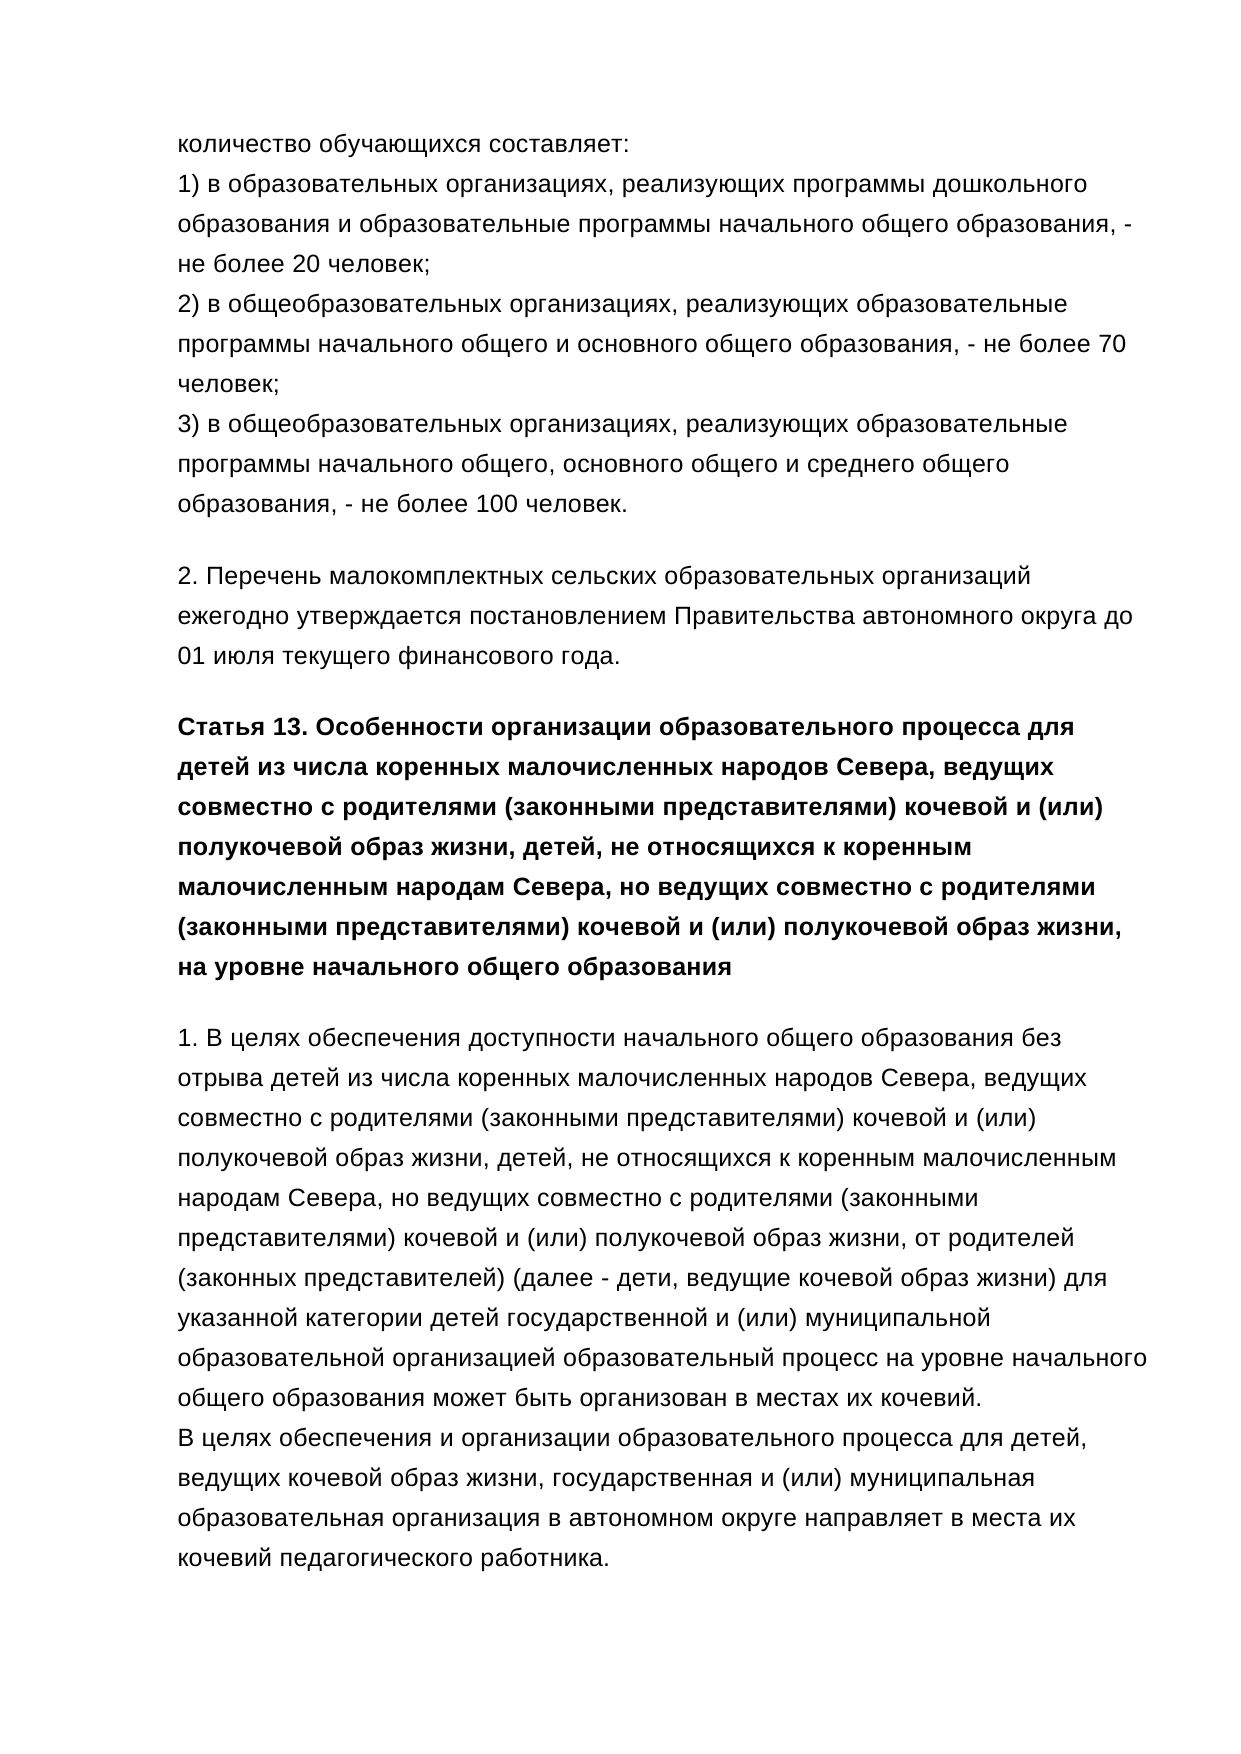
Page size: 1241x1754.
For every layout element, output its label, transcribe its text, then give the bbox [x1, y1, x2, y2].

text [177, 118, 1152, 518]
text 2. Перечень малокомплектных сельских образовательных организаций ежегодно утверждается постановлением Правительства автономного округа до 01 июля текущего финансового года. [177, 549, 1152, 669]
text 1. В целях обеспечения доступности начального общего образования без отрыва детей из числа коренных малочисленных народов Севера, ведущих совместно с родителями (законными представителями) кочевой и (или) полукочевой образ жизни, детей, не относящихся к коренным малочисленным народам Севера, но ведущих совместно с родителями (законными представителями) кочевой и (или) полукочевой образ жизни, от родителей (законных представителей) (далее - дети, ведущие кочевой образ жизни) для указанной категории детей государственной и (или) муниципальной образовательной организацией образовательный процесс на уровне начального общего образования может быть организован в местах их кочевий. В целях обеспечения и организации образовательного процесса для детей, ведущих кочевой образ жизни, государственная и (или) муниципальная образовательная организация в автономном округе направляет в места их кочевий педагогического работника. [177, 1012, 1152, 1572]
text Статья 13. Особенности организации образовательного процесса для детей из числа коренных малочисленных народов Севера, ведущих совместно с родителями (законными представителями) кочевой и (или) полукочевой образ жизни, детей, не относящихся к коренным малочисленным народам Севера, но ведущих совместно с родителями (законными представителями) кочевой и (или) полукочевой образ жизни, на уровне начального общего образования [177, 701, 1152, 981]
